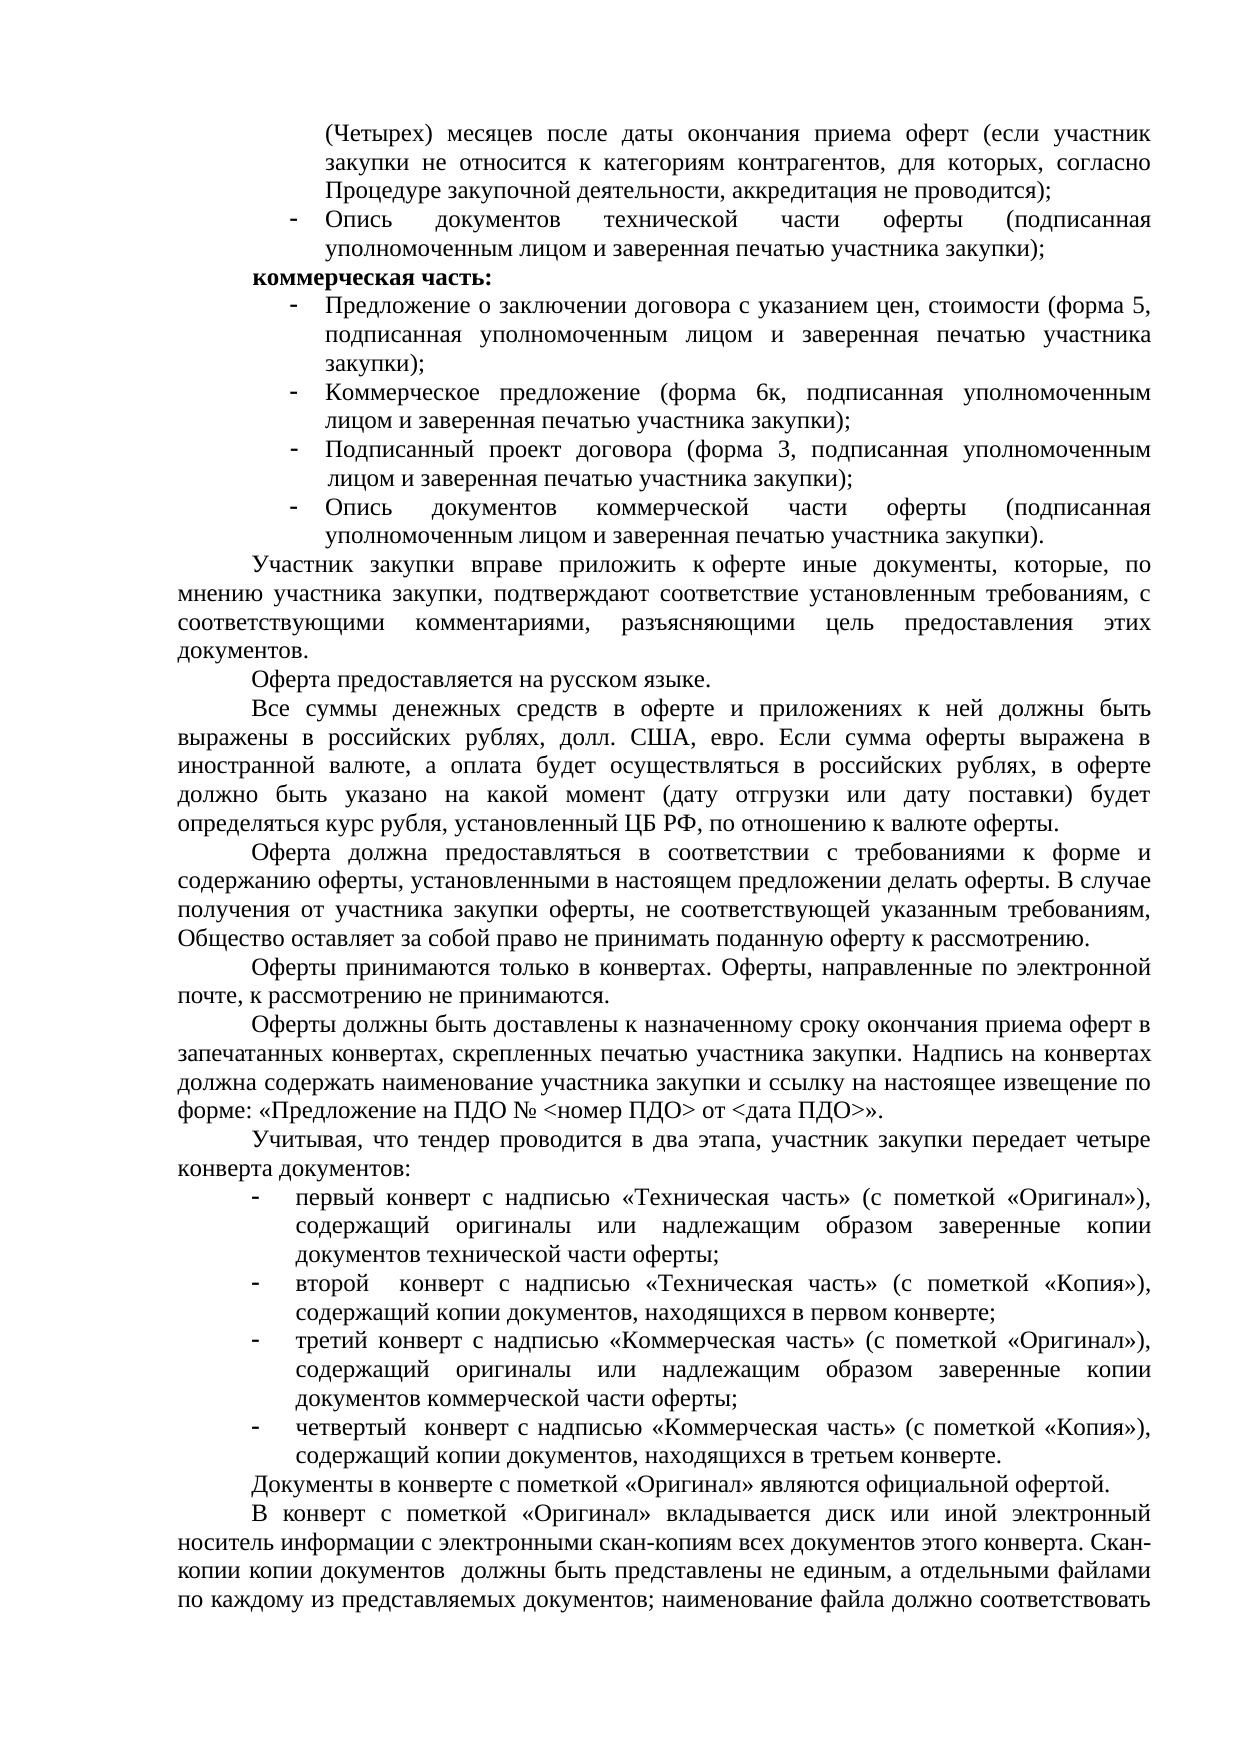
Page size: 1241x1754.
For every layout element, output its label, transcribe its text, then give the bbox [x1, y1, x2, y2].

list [289, 118, 1152, 204]
list Опись документов коммерческой части оферты (подписанная уполномоченным лицом и заверенная печатью участника закупки). [289, 492, 1152, 549]
list второй конверт с надписью «Техническая часть» (с пометкой «Копия»), содержащий копии документов, находящихся в первом конверте; [251, 1268, 1152, 1326]
text Все суммы денежных средств в оферте и приложениях к ней должны быть выражены в российских рублях, долл. США, евро. Если сумма оферты выражена в иностранной валюте, а оплата будет осуществляться в российских рублях, в оферте должно быть указано на какой момент (дату отгрузки или дату поставки) будет определяться курс рубля, установленный ЦБ РФ, по отношению к валюте оферты. [177, 693, 1152, 837]
text Оферта предоставляется на русском языке. [177, 664, 1152, 693]
text Учитывая, что тендер проводится в два этапа, участник закупки передает четыре конверта документов: [177, 1124, 1152, 1182]
list третий конверт с надписью «Коммерческая часть» (с пометкой «Оригинал»), содержащий оригиналы или надлежащим образом заверенные копии документов коммерческой части оферты; [251, 1326, 1152, 1412]
list Предложение о заключении договора с указанием цен, стоимости (форма 5, подписанная уполномоченным лицом и заверенная печатью участника закупки); [289, 291, 1152, 377]
list Подписанный проект договора (форма 3, подписанная уполномоченным лицом и заверенная печатью участника закупки); [290, 434, 1152, 492]
text Участник закупки вправе приложить к оферте иные документы, которые, по мнению участника закупки, подтверждают соответствие установленным требованиям, с соответствующими комментариями, разъясняющими цель предоставления этих документов. [177, 549, 1152, 664]
text Документы в конверте с пометкой «Оригинал» являются официальной офертой. [177, 1469, 1152, 1498]
text Оферты принимаются только в конвертах. Оферты, направленные по электронной почте, к рассмотрению не принимаются. [177, 952, 1152, 1009]
text Оферты должны быть доставлены к назначенному сроку окончания приема оферт в запечатанных конвертах, скрепленных печатью участника закупки. Надпись на конвертах должна содержать наименование участника закупки и ссылку на настоящее извещение по форме: «Предложение на ПДО № <номер ПДО> от <дата ПДО>». [177, 1009, 1152, 1124]
list Опись документов технической части оферты (подписанная уполномоченным лицом и заверенная печатью участника закупки); [289, 204, 1152, 262]
text Оферта должна предоставляться в соответствии с требованиями к форме и содержанию оферты, установленными в настоящем предложении делать оферты. В случае получения от участника закупки оферты, не соответствующей указанным требованиям, Общество оставляет за собой право не принимать поданную оферту к рассмотрению. [177, 837, 1152, 952]
list четвертый конверт с надписью «Коммерческая часть» (с пометкой «Копия»), содержащий копии документов, находящихся в третьем конверте. [251, 1412, 1152, 1469]
text коммерческая часть: [177, 262, 1152, 291]
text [177, 1498, 1152, 1613]
list Коммерческое предложение (форма 6к, подписанная уполномоченным лицом и заверенная печатью участника закупки); [289, 377, 1152, 434]
list первый конверт с надписью «Техническая часть» (с пометкой «Оригинал»), содержащий оригиналы или надлежащим образом заверенные копии документов технической части оферты; [251, 1182, 1152, 1268]
